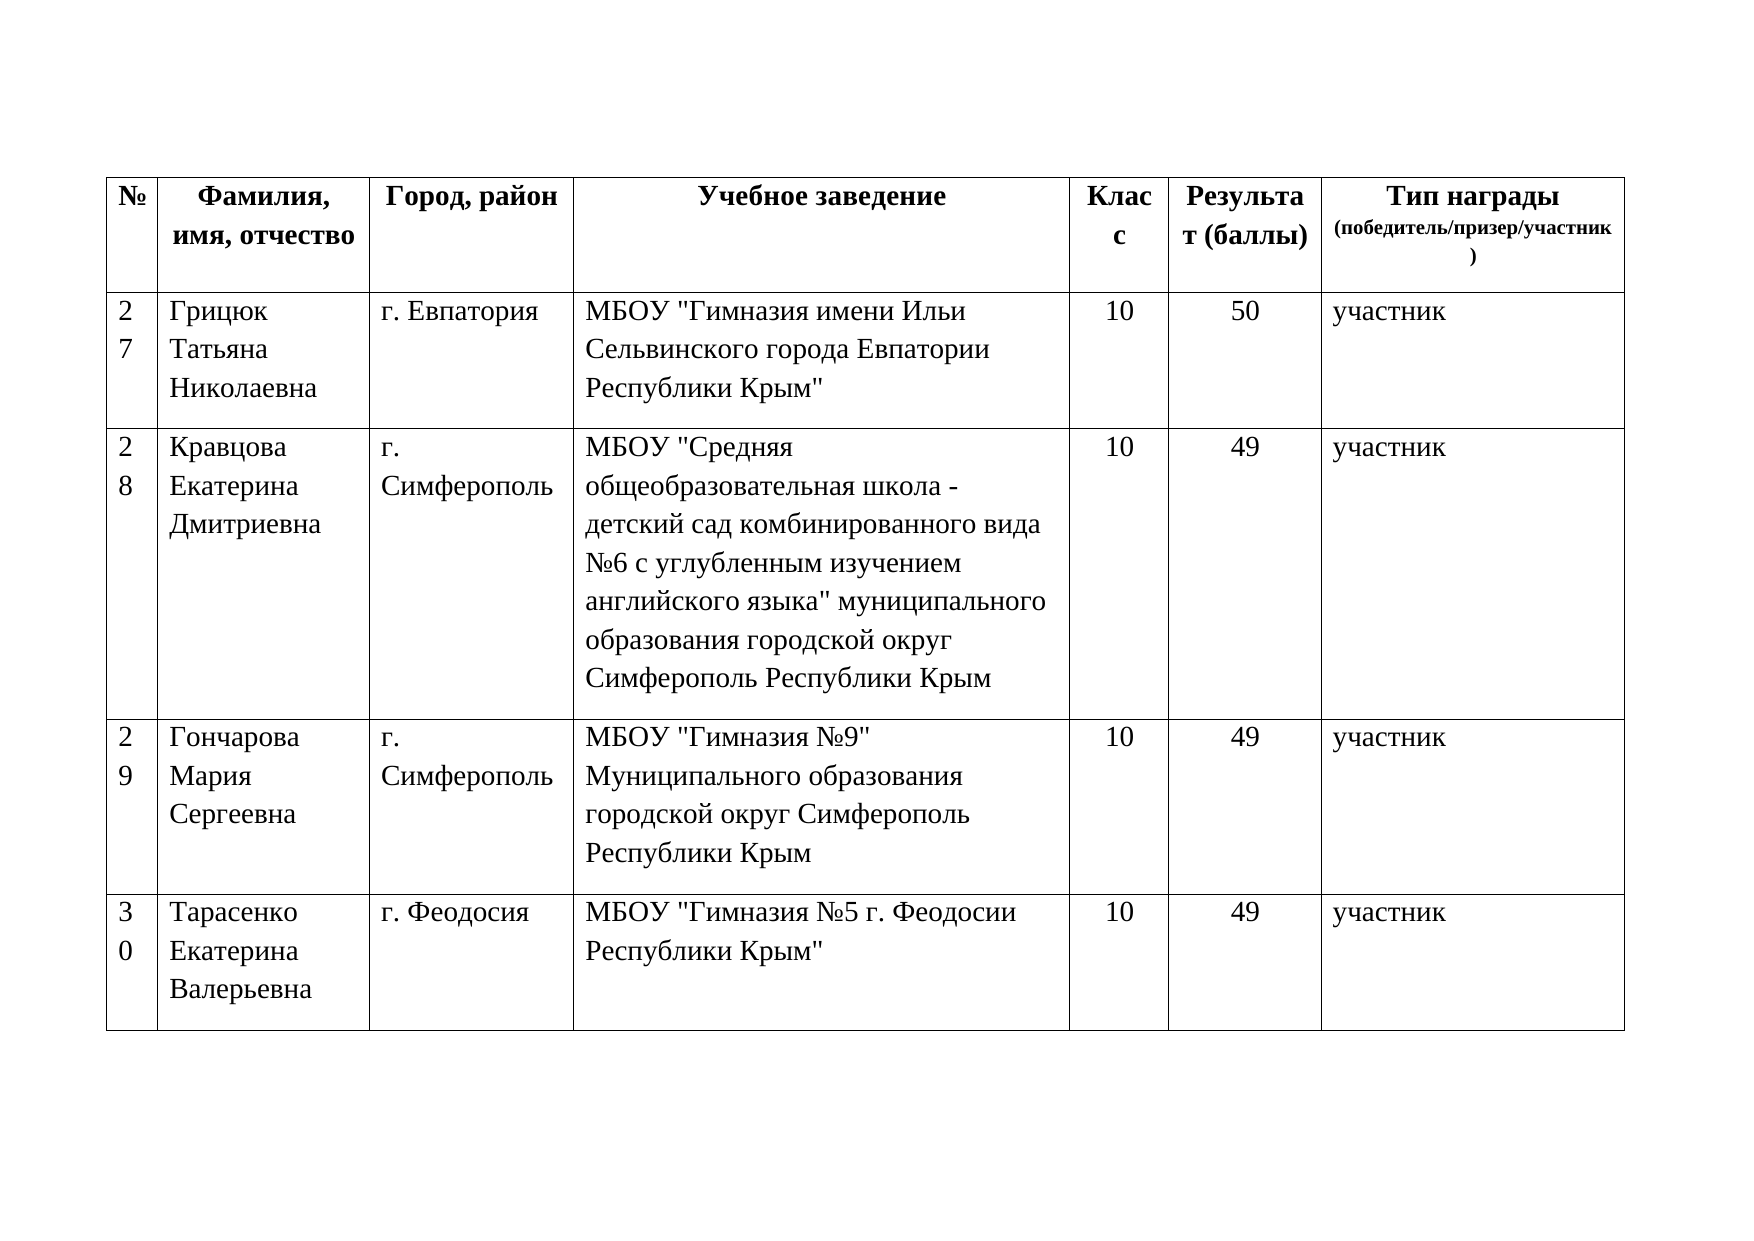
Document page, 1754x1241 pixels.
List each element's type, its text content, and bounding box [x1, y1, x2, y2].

table_cell 10 [1070, 720, 1168, 893]
table_header Результат (баллы) [1169, 178, 1321, 292]
table_cell 29 [107, 720, 157, 893]
table_cell 10 [1070, 293, 1168, 428]
table_cell г. Евпатория [370, 293, 573, 428]
table_header № [107, 178, 157, 292]
table_cell участник [1322, 720, 1624, 893]
table_cell 50 [1169, 293, 1321, 428]
table_cell 49 [1169, 895, 1321, 1030]
table_cell 49 [1169, 720, 1321, 893]
table_cell Грицюк Татьяна Николаевна [158, 293, 369, 428]
table_cell 49 [1169, 429, 1321, 718]
table_header Тип награды (победитель/призер/участник) [1322, 178, 1624, 292]
table_cell 10 [1070, 895, 1168, 1030]
table_cell участник [1322, 895, 1624, 1030]
table_header Класс [1070, 178, 1168, 292]
table_cell МБОУ "Средняя общеобразовательная школа - детский сад комбинированного вида №6 с углубленным изучением английского языка" муниципального образования городской округ Симферополь Республики Крым [574, 429, 1069, 718]
table_cell г. Феодосия [370, 895, 573, 1030]
table_cell Гончарова Мария Сергеевна [158, 720, 369, 893]
table_cell участник [1322, 293, 1624, 428]
table_cell 27 [107, 293, 157, 428]
table_header Город, район [370, 178, 573, 292]
table_cell участник [1322, 429, 1624, 718]
table_cell МБОУ "Гимназия имени Ильи Сельвинского города Евпатории Республики Крым" [574, 293, 1069, 428]
table_header Фамилия, имя, отчество [158, 178, 369, 292]
table_cell 10 [1070, 429, 1168, 718]
table_cell Тарасенко Екатерина Валерьевна [158, 895, 369, 1030]
table_header Учебное заведение [574, 178, 1069, 292]
table_cell МБОУ "Гимназия №9" Муниципального образования городской округ Симферополь Республики Крым [574, 720, 1069, 893]
table_cell г. Симферополь [370, 720, 573, 893]
table_cell Кравцова Екатерина Дмитриевна [158, 429, 369, 718]
table_cell МБОУ "Гимназия №5 г. Феодосии Республики Крым" [574, 895, 1069, 1030]
table_cell 30 [107, 895, 157, 1030]
table_cell 28 [107, 429, 157, 718]
table_cell г. Симферополь [370, 429, 573, 718]
